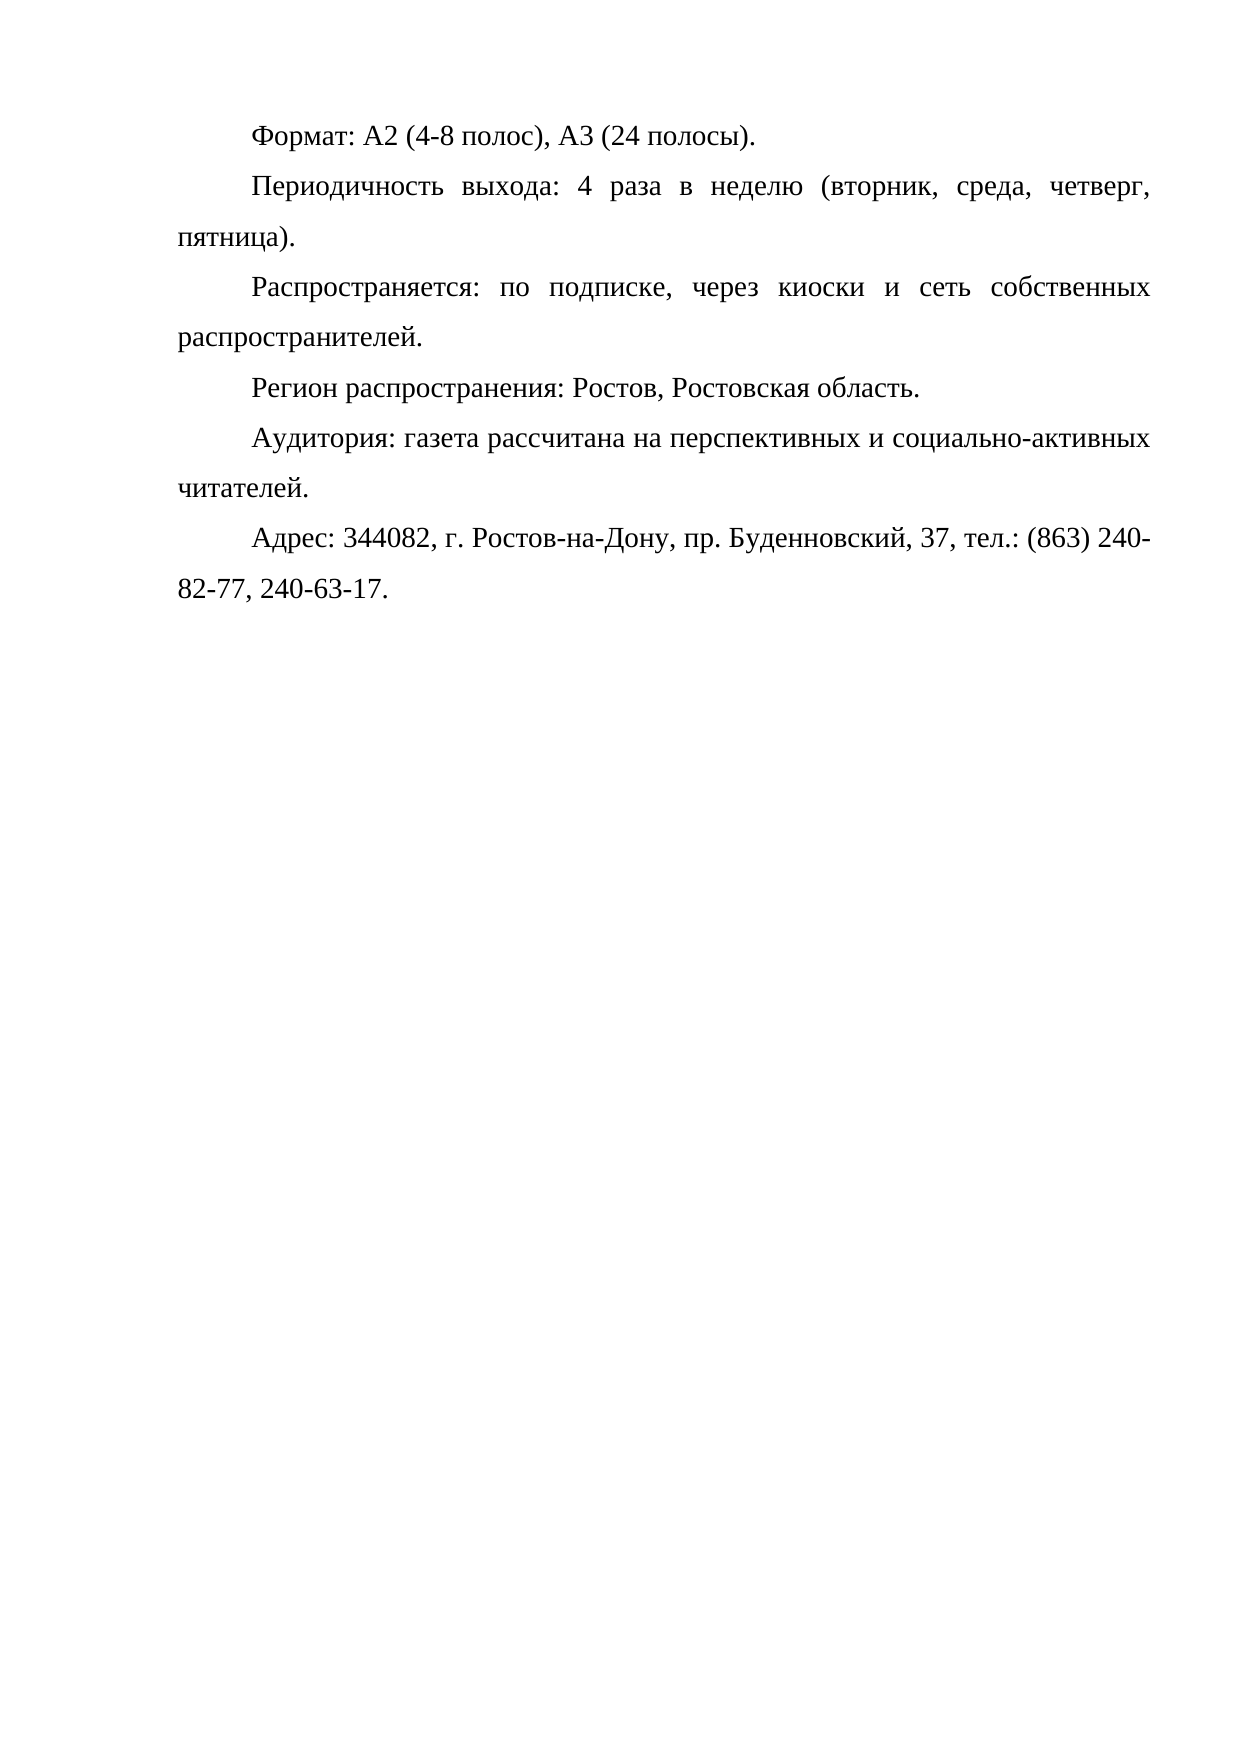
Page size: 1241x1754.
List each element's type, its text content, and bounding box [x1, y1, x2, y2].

text Формат: А2 (4-8 полос), А3 (24 полосы). [177, 118, 1152, 152]
text Аудитория: газета рассчитана на перспективных и социально-активных читателей. [177, 420, 1152, 504]
text Регион распространения: Ростов, Ростовская область. [177, 370, 1152, 403]
text Распространяется: по подписке, через киоски и сеть собственных распространителей. [177, 269, 1152, 353]
text Периодичность выхода: 4 раза в неделю (вторник, среда, четверг, пятница). [177, 168, 1152, 252]
text Адрес: 344082, г. Ростов-на-Дону, пр. Буденновский, 37, тел.: (863) 240-82-77, 240-63-17. [177, 521, 1152, 604]
